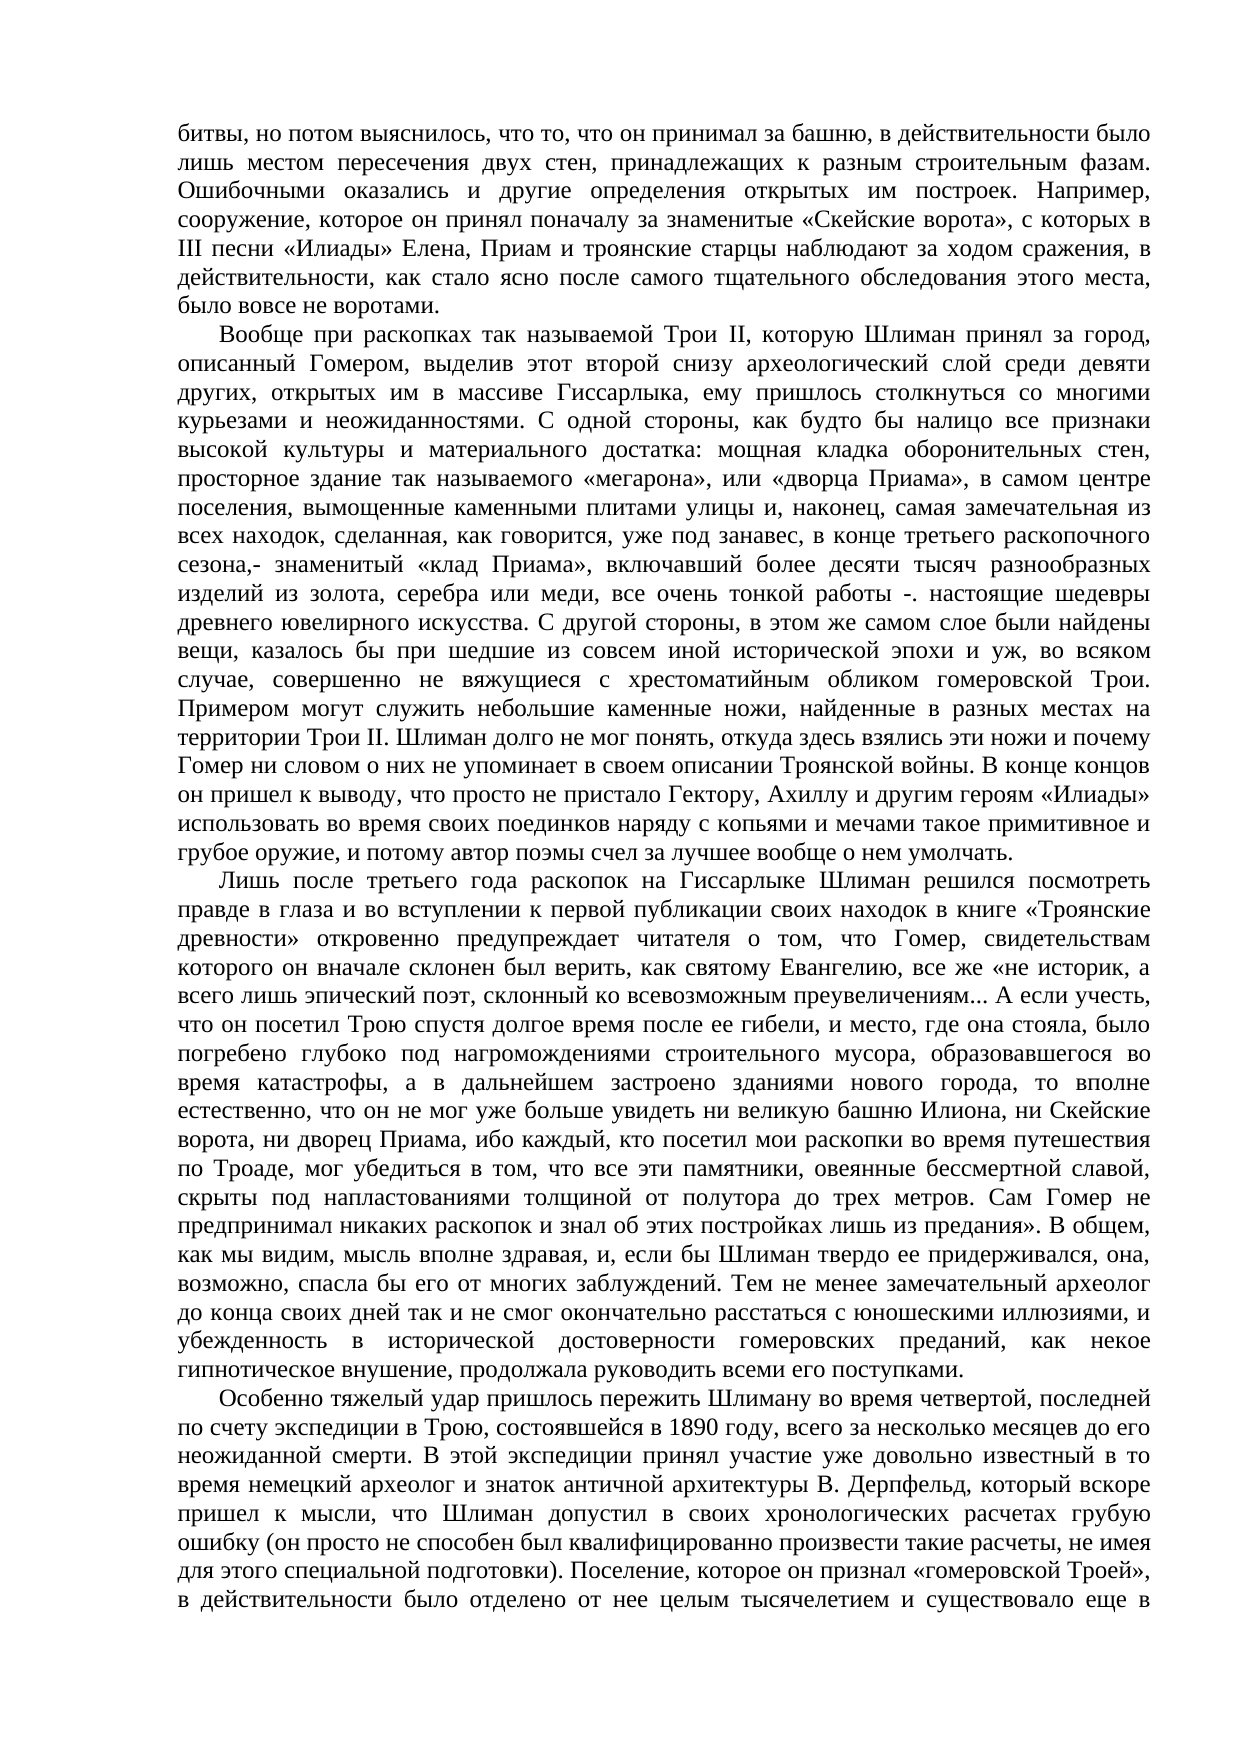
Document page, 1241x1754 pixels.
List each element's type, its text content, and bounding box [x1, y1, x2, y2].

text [177, 118, 1152, 319]
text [177, 1383, 1152, 1613]
text Вообще при раскопках так называемой Трои II, которую Шлиман принял за город, описанный Гомером, выделив этот второй снизу археологический слой среди девяти других, открытых им в массиве Гиссарлыка, ему пришлось столкнуться со многими курьезами и неожиданностями. С одной стороны, как будто бы налицо все признаки высокой культуры и материального достатка: мощная кладка оборонительных стен, просторное здание так называемого «мегарона», или «дворца Приама», в самом центре поселения, вымощенные каменными плитами улицы и, наконец, самая замечательная из всех находок, сделанная, как говорится, уже под занавес, в конце третьего раскопочного сезона,- знаменитый «клад Приама», включавший более десяти тысяч разнообразных изделий из золота, серебра или меди, все очень тонкой работы -. настоящие шедевры древнего ювелирного искусства. С другой стороны, в этом же самом слое были найдены вещи, казалось бы при шедшие из совсем иной исторической эпохи и уж, во всяком случае, совершенно не вяжущиеся с хрестоматийным обликом гомеровской Трои. Примером могут служить небольшие каменные ножи, найденные в разных местах на территории Трои II. Шлиман долго не мог понять, откуда здесь взялись эти ножи и почему Гомер ни словом о них не упоминает в своем описании Троянской войны. В конце концов он пришел к выводу, что просто не пристало Гектору, Ахиллу и другим героям «Илиады» использовать во время своих поединков наряду с копьями и мечами такое примитивное и грубое оружие, и потому автор поэмы счел за лучшее вообще о нем умолчать. [177, 319, 1152, 866]
text Лишь после третьего года раскопок на Гиссарлыке Шлиман решился посмотреть правде в глаза и во вступлении к первой публикации своих находок в книге «Троянские древности» откровенно предупреждает читателя о том, что Гомер, свидетельствам которого он вначале склонен был верить, как святому Евангелию, все же «не историк, а всего лишь эпический поэт, склонный ко всевозможным преувеличениям... А если учесть, что он посетил Трою спустя долгое время после ее гибели, и место, где она стояла, было погребено глубоко под нагромождениями строительного мусора, образовавшегося во время катастрофы, а в дальнейшем застроено зданиями нового города, то вполне естественно, что он не мог уже больше увидеть ни великую башню Илиона, ни Скейские ворота, ни дворец Приама, ибо каждый, кто посетил мои раскопки во время путешествия по Троаде, мог убедиться в том, что все эти памятники, овеянные бессмертной славой, скрыты под напластованиями толщиной от полутора до трех метров. Сам Гомер не предпринимал никаких раскопок и знал об этих постройках лишь из предания». В общем, как мы видим, мысль вполне здравая, и, если бы Шлиман твердо ее придерживался, она, возможно, спасла бы его от многих заблуждений. Тем не менее замечательный археолог до конца своих дней так и не смог окончательно расстаться с юношескими иллюзиями, и убежденность в исторической достоверности гомеровских преданий, как некое гипнотическое внушение, продолжала руководить всеми его поступками. [177, 866, 1152, 1383]
